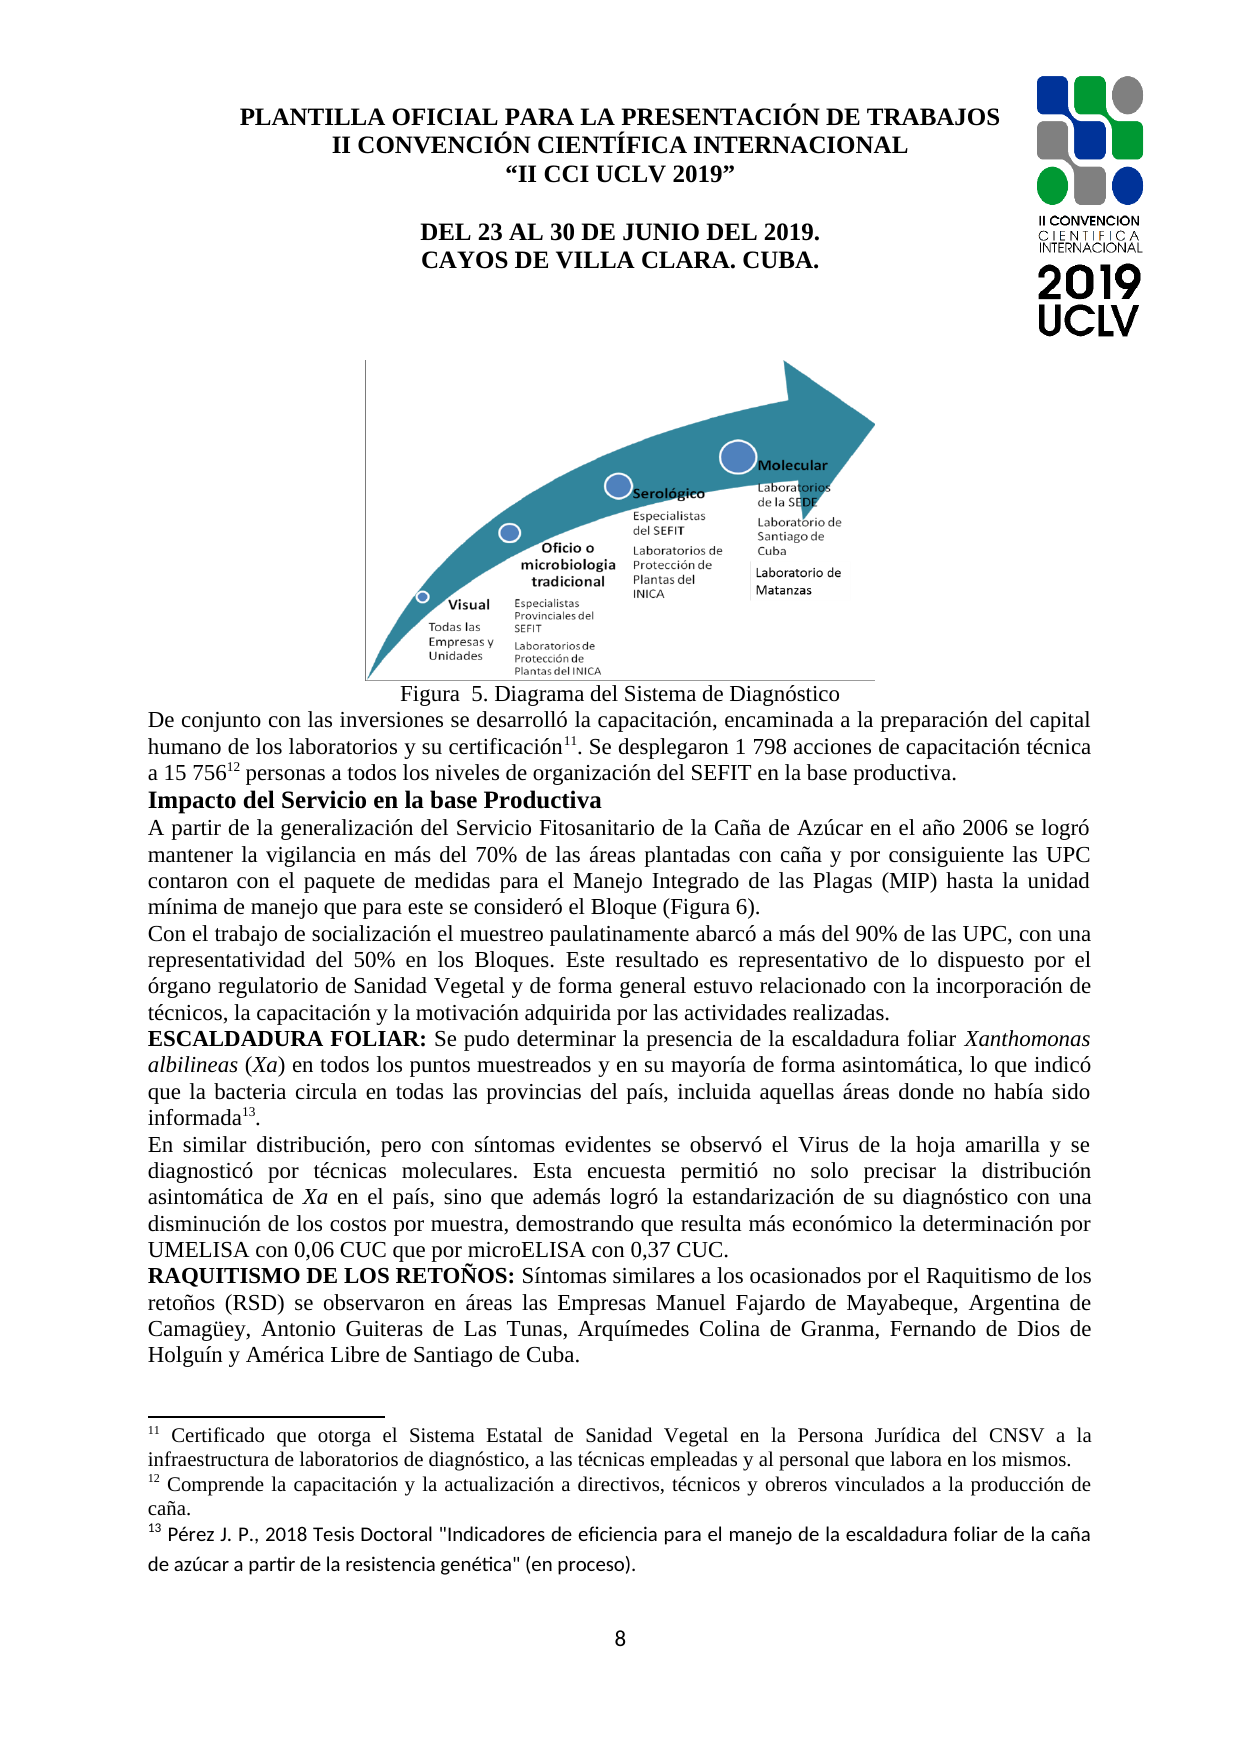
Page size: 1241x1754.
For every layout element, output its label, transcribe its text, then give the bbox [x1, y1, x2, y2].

text En similar distribución, pero con síntomas evidentes se observó el Virus de la hoja amarilla y se diagnosticó por técnicas moleculares. Esta encuesta permitió no solo precisar la distribución asintomática de Xa en el país, sino que además logró la estandarización de su diagnóstico con una disminución de los costos por muestra, demostrando que resulta más económico la determinación por UMELISA con 0,06 CUC que por microELISA con 0,37 CUC. [148, 1131, 1093, 1262]
picture [365, 360, 875, 681]
subtitle Impacto del Servicio en la base Productiva [148, 786, 1093, 814]
text RAQUITISMO DE LOS RETOÑOS: Síntomas similares a los ocasionados por el Raquitismo de los retoños (RSD) se observaron en áreas las Empresas Manuel Fajardo de Mayabeque, Argentina de Camagüey, Antonio Guiteras de Las Tunas, Arquímedes Colina de Granma, Fernando de Dios de Holguín y América Libre de Santiago de Cuba. [148, 1262, 1093, 1368]
picture [1031, 74, 1152, 346]
text De conjunto con las inversiones se desarrolló la capacitación, encaminada a la preparación del capital humano de los laboratorios y su certificación. Se desplegaron 1 798 acciones de capacitación técnica a 15 756 personas a todos los niveles de organización del SEFIT en la base productiva. [148, 707, 1093, 786]
text Figura 5. Diagrama del Sistema de Diagnóstico [148, 680, 1093, 707]
text ESCALDADURA FOLIAR: Se pudo determinar la presencia de la escaldadura foliar Xanthomonas albilineas (Xa) en todos los puntos muestreados y en su mayoría de forma asintomática, lo que indicó que la bacteria circula en todas las provincias del país, incluida aquellas áreas donde no había sido informada. [148, 1025, 1093, 1131]
text Con el trabajo de socialización el muestreo paulatinamente abarcó a más del 90% de las UPC, con una representatividad del 50% en los Bloques. Este resultado es representativo de lo dispuesto por el órgano regulatorio de Sanidad Vegetal y de forma general estuvo relacionado con la incorporación de técnicos, la capacitación y la motivación adquirida por las actividades realizadas. [148, 920, 1093, 1025]
text A partir de la generalización del Servicio Fitosanitario de la Caña de Azúcar en el año 2006 se logró mantener la vigilancia en más del 70% de las áreas plantadas con caña y por consiguiente las UPC contaron con el paquete de medidas para el Manejo Integrado de las Plagas (MIP) hasta la unidad mínima de manejo que para este se consideró el Bloque (Figura 6). [148, 814, 1093, 920]
